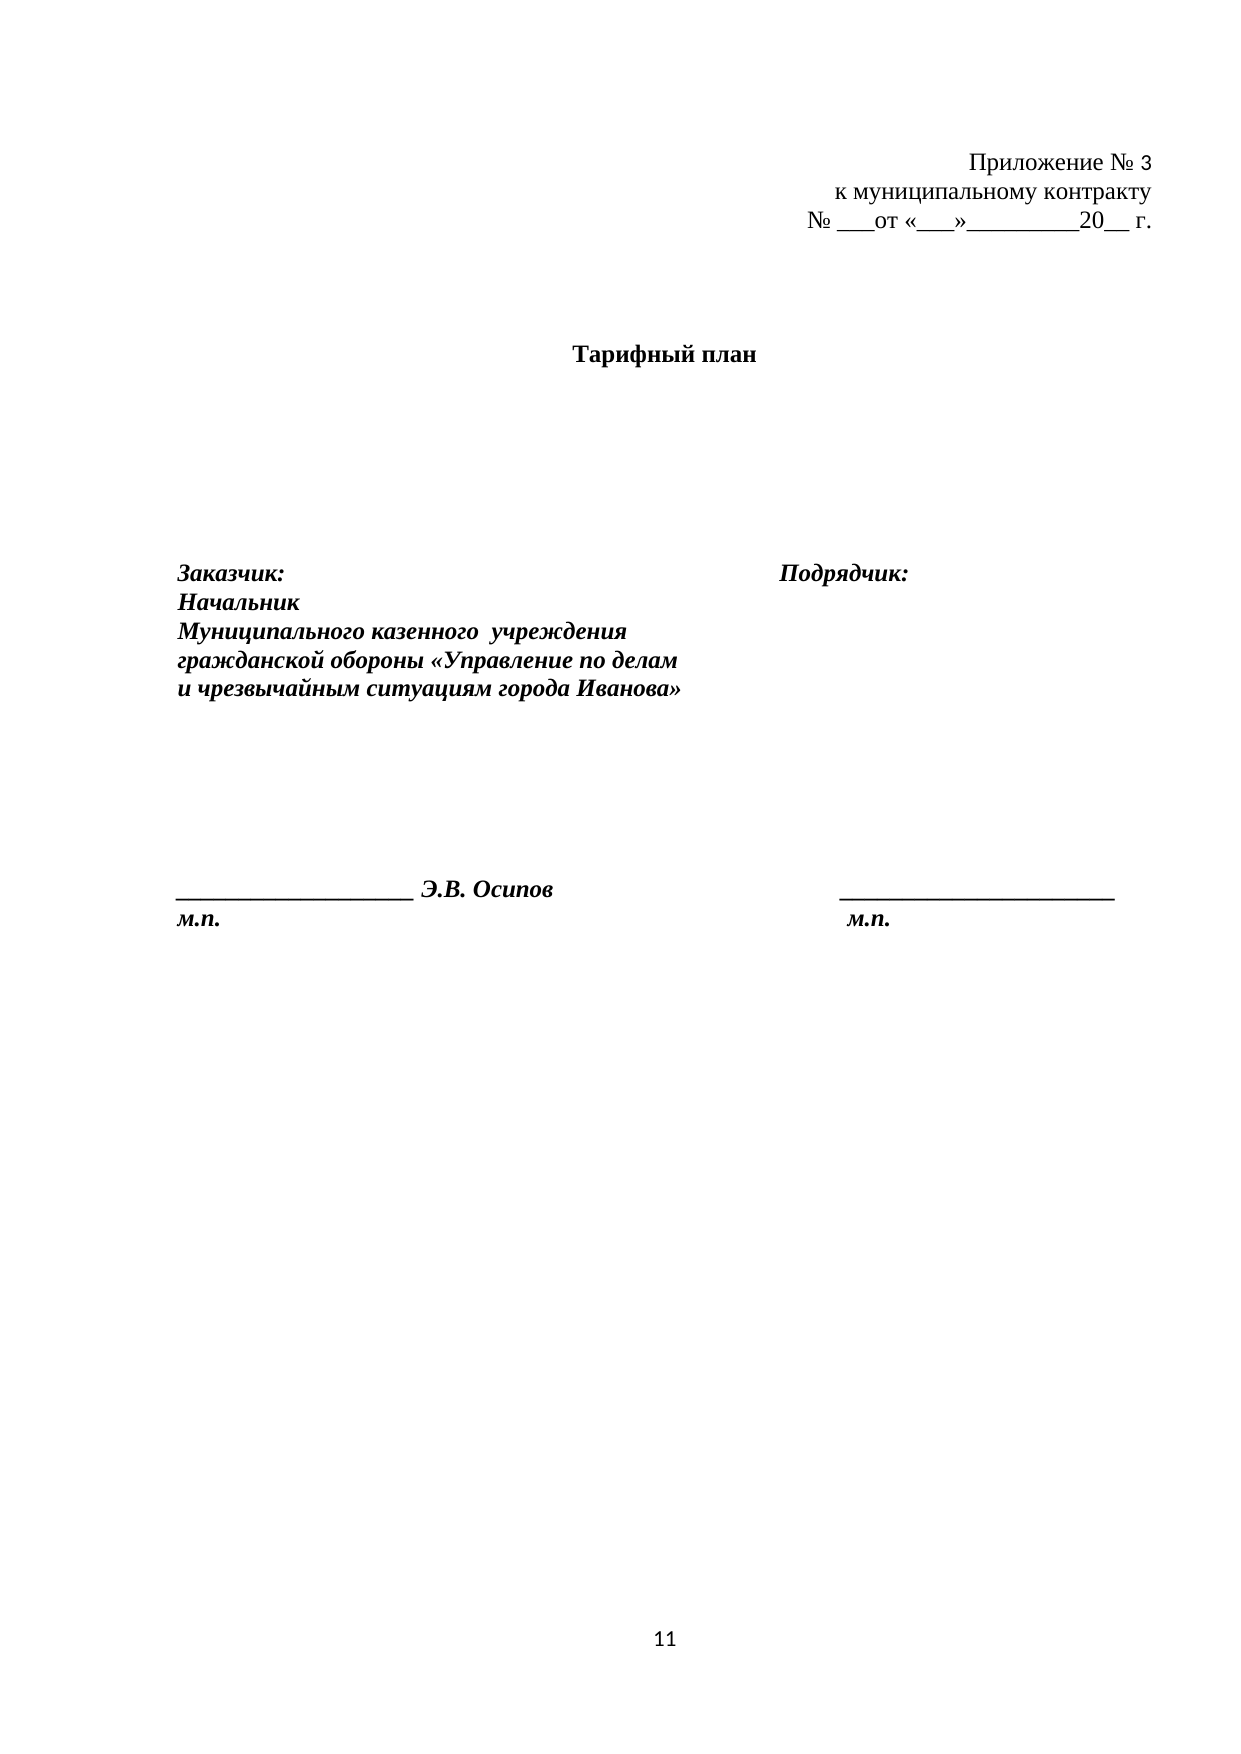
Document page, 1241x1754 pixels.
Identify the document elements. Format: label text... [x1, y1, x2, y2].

text Начальник [177, 587, 1152, 616]
text ___________________ Э.В. Осипов ______________________ [177, 874, 1152, 903]
text к муниципальному контракту [177, 176, 1152, 205]
text Приложение № 3 [177, 147, 1152, 176]
text Муниципального казенного учреждения гражданской обороны «Управление по делам [177, 616, 1152, 673]
text № ___от «___»_________20__ г. [177, 205, 1152, 233]
text м.п. м.п. [177, 903, 1152, 932]
text и чрезвычайным ситуациям города Иванова» [177, 673, 1152, 702]
text Заказчик: Подрядчик: [177, 558, 1152, 587]
text Тарифный план [177, 339, 1152, 368]
